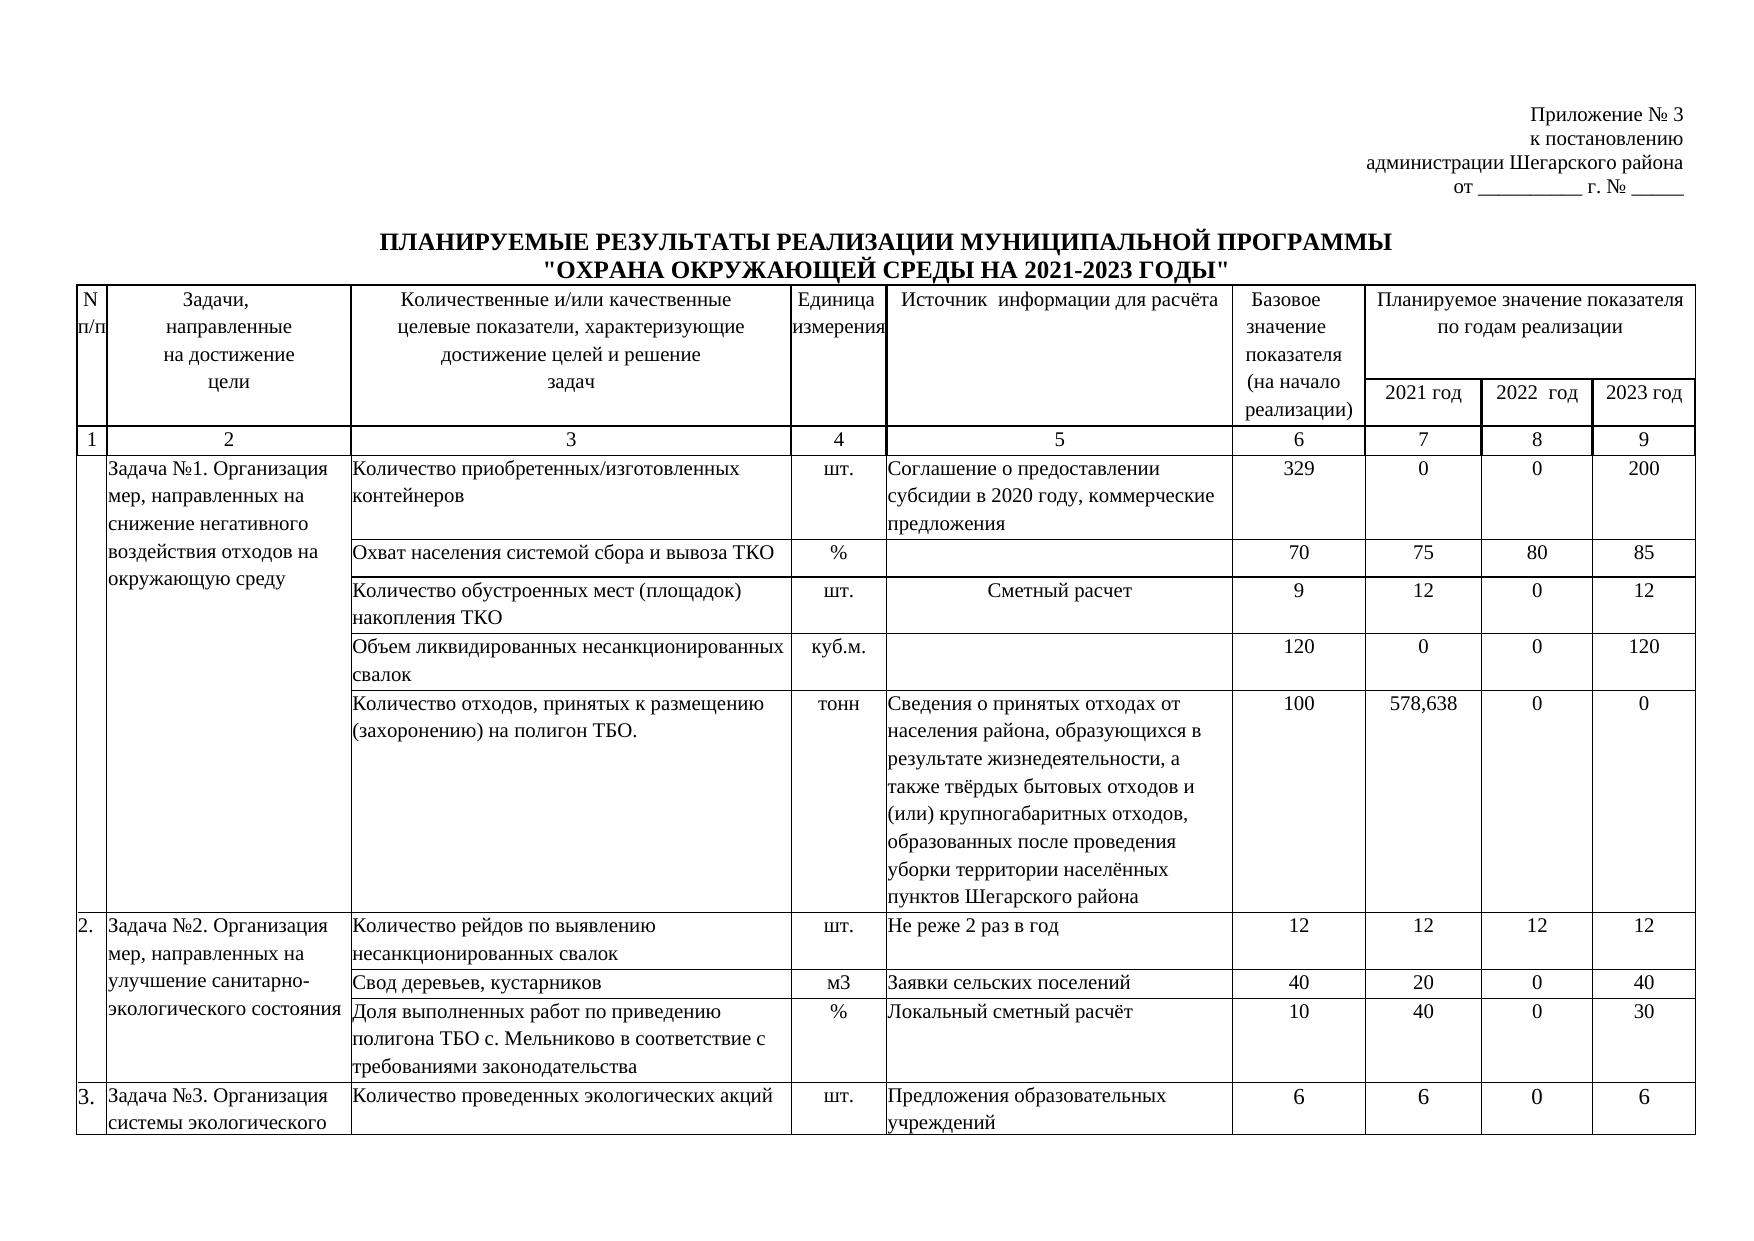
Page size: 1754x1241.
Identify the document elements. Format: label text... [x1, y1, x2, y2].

table_cell Не реже 2 раз в год [887, 913, 1232, 968]
table_cell 2. [77, 912, 106, 1082]
table_cell Количество приобретенных/изготовленных контейнеров [352, 456, 791, 539]
table_cell 5 [888, 427, 1232, 455]
table_cell 10 [1233, 999, 1365, 1082]
table_cell 0 [1593, 691, 1695, 912]
table_header Единица измерения [792, 286, 885, 425]
table_cell % [792, 540, 886, 576]
table_cell тонн [792, 691, 886, 912]
table_cell 100 [1233, 691, 1365, 912]
table_cell 0 [1482, 970, 1592, 997]
table_header Задачи, направленные на достижение цели [108, 286, 350, 425]
table_cell 6 [1233, 1083, 1365, 1134]
table_cell 0 [1482, 999, 1592, 1082]
table_cell 0 [1482, 691, 1592, 912]
table_cell Соглашение о предоставлении субсидии в 2020 году, коммерческие предложения [887, 456, 1232, 539]
table_cell Сведения о принятых отходах от населения района, образующихся в результате жизнедеятельности, а также твёрдых бытовых отходов и (или) крупногабаритных отходов, образованных после проведения уборки территории населённых пунктов Шегарского района [887, 691, 1232, 912]
table_cell 12 [1366, 913, 1481, 968]
table_cell 30 [1593, 999, 1695, 1082]
table_cell 40 [1366, 999, 1481, 1082]
table_cell 12 [1233, 913, 1365, 968]
table_cell 12 [1366, 578, 1481, 633]
table_header Планируемое значение показателя по годам реализации [1366, 286, 1695, 378]
table_cell Объем ликвидированных несанкционированных свалок [352, 634, 791, 690]
table_cell 2023 год [1594, 380, 1694, 425]
table_cell 2022 год [1483, 380, 1591, 425]
table_cell 40 [1233, 970, 1365, 997]
table_cell 200 [1593, 456, 1695, 539]
table_cell Свод деревьев, кустарников [352, 970, 791, 997]
text к постановлению [89, 126, 1683, 150]
table_cell Задача №1. Организация мер, направленных на снижение негативного воздействия отходов на окружающую среду [107, 456, 351, 912]
table_cell [887, 540, 1232, 576]
table_cell куб.м. [792, 634, 886, 690]
table_cell 8 [1483, 427, 1591, 455]
table_cell 7 [1366, 427, 1480, 455]
table_cell 1. [77, 456, 106, 912]
table_cell 578,638 [1366, 691, 1481, 912]
table_cell 2021 год [1366, 380, 1480, 425]
table_cell 0 [1482, 578, 1592, 633]
table_cell 4 [792, 427, 885, 455]
table_cell 70 [1233, 540, 1365, 576]
table_cell Локальный сметный расчёт [887, 999, 1232, 1082]
table_cell 40 [1593, 970, 1695, 997]
table_cell 3 [352, 427, 790, 455]
table_cell 9 [1594, 427, 1694, 455]
table_cell [887, 634, 1232, 690]
table_cell 0 [1366, 456, 1481, 539]
table_cell 6 [1593, 1083, 1695, 1134]
table_cell 12 [1593, 913, 1695, 968]
table_cell 0 [1482, 456, 1592, 539]
table_cell 2 [108, 427, 350, 455]
table_header N п/п [78, 286, 106, 425]
table_cell Задача №2. Организация мер, направленных на улучшение санитарно-экологического состояния [107, 913, 351, 1082]
table_cell 80 [1482, 540, 1592, 576]
table_cell Количество рейдов по выявлению несанкционированных свалок [352, 913, 791, 968]
table_cell 329 [1233, 456, 1365, 539]
table_cell шт. [792, 1083, 886, 1134]
table_cell 1 [78, 427, 106, 455]
table_cell 0 [1366, 634, 1481, 690]
table_cell 12 [1593, 578, 1695, 633]
table_cell % [792, 999, 886, 1082]
text администрации Шегарского района [89, 150, 1683, 174]
table_cell 75 [1366, 540, 1481, 576]
text от __________ г. № _____ [89, 174, 1683, 198]
text "ОХРАНА ОКРУЖАЮЩЕЙ СРЕДЫ НА 2021-2023 ГОДЫ" [89, 256, 1683, 284]
table_cell м3 [792, 970, 886, 997]
table_header Источник информации для расчёта [888, 286, 1232, 425]
table_cell шт. [792, 578, 886, 633]
table_cell Заявки сельских поселений [887, 970, 1232, 997]
table_cell 20 [1366, 970, 1481, 997]
table_cell Доля выполненных работ по приведению полигона ТБО с. Мельниково в соответствие с требованиями законодательства [352, 999, 791, 1082]
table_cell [887, 1083, 1232, 1134]
table_cell Количество обустроенных мест (площадок) накопления ТКО [352, 578, 791, 633]
table_cell шт. [792, 913, 886, 968]
table_cell 120 [1593, 634, 1695, 690]
table_cell 120 [1233, 634, 1365, 690]
table_cell 0 [1482, 634, 1592, 690]
table_cell Количество проведенных экологических акций [352, 1083, 791, 1134]
table_header Базовое значение показателя (на начало реализации) [1233, 286, 1364, 425]
table_cell 12 [1482, 913, 1592, 968]
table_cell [107, 1083, 351, 1134]
table_header Количественные и/или качественные целевые показатели, характеризующие достижение целей и решение задач [352, 286, 790, 425]
table_cell 85 [1593, 540, 1695, 576]
table_cell Сметный расчет [887, 578, 1232, 633]
table_cell 9 [1233, 578, 1365, 633]
table_cell 6 [1233, 427, 1364, 455]
table_cell 3. [77, 1082, 106, 1134]
table_cell Количество отходов, принятых к размещению (захоронению) на полигон ТБО. [352, 691, 791, 912]
table_cell шт. [792, 456, 886, 539]
table_cell Охват населения системой сбора и вывоза ТКО [352, 540, 791, 576]
text Приложение № 3 [89, 102, 1683, 126]
table_cell 6 [1366, 1083, 1481, 1134]
table_cell 0 [1482, 1083, 1592, 1134]
text ПЛАНИРУЕМЫЕ РЕЗУЛЬТАТЫ РЕАЛИЗАЦИИ МУНИЦИПАЛЬНОЙ ПРОГРАММЫ [89, 227, 1683, 256]
